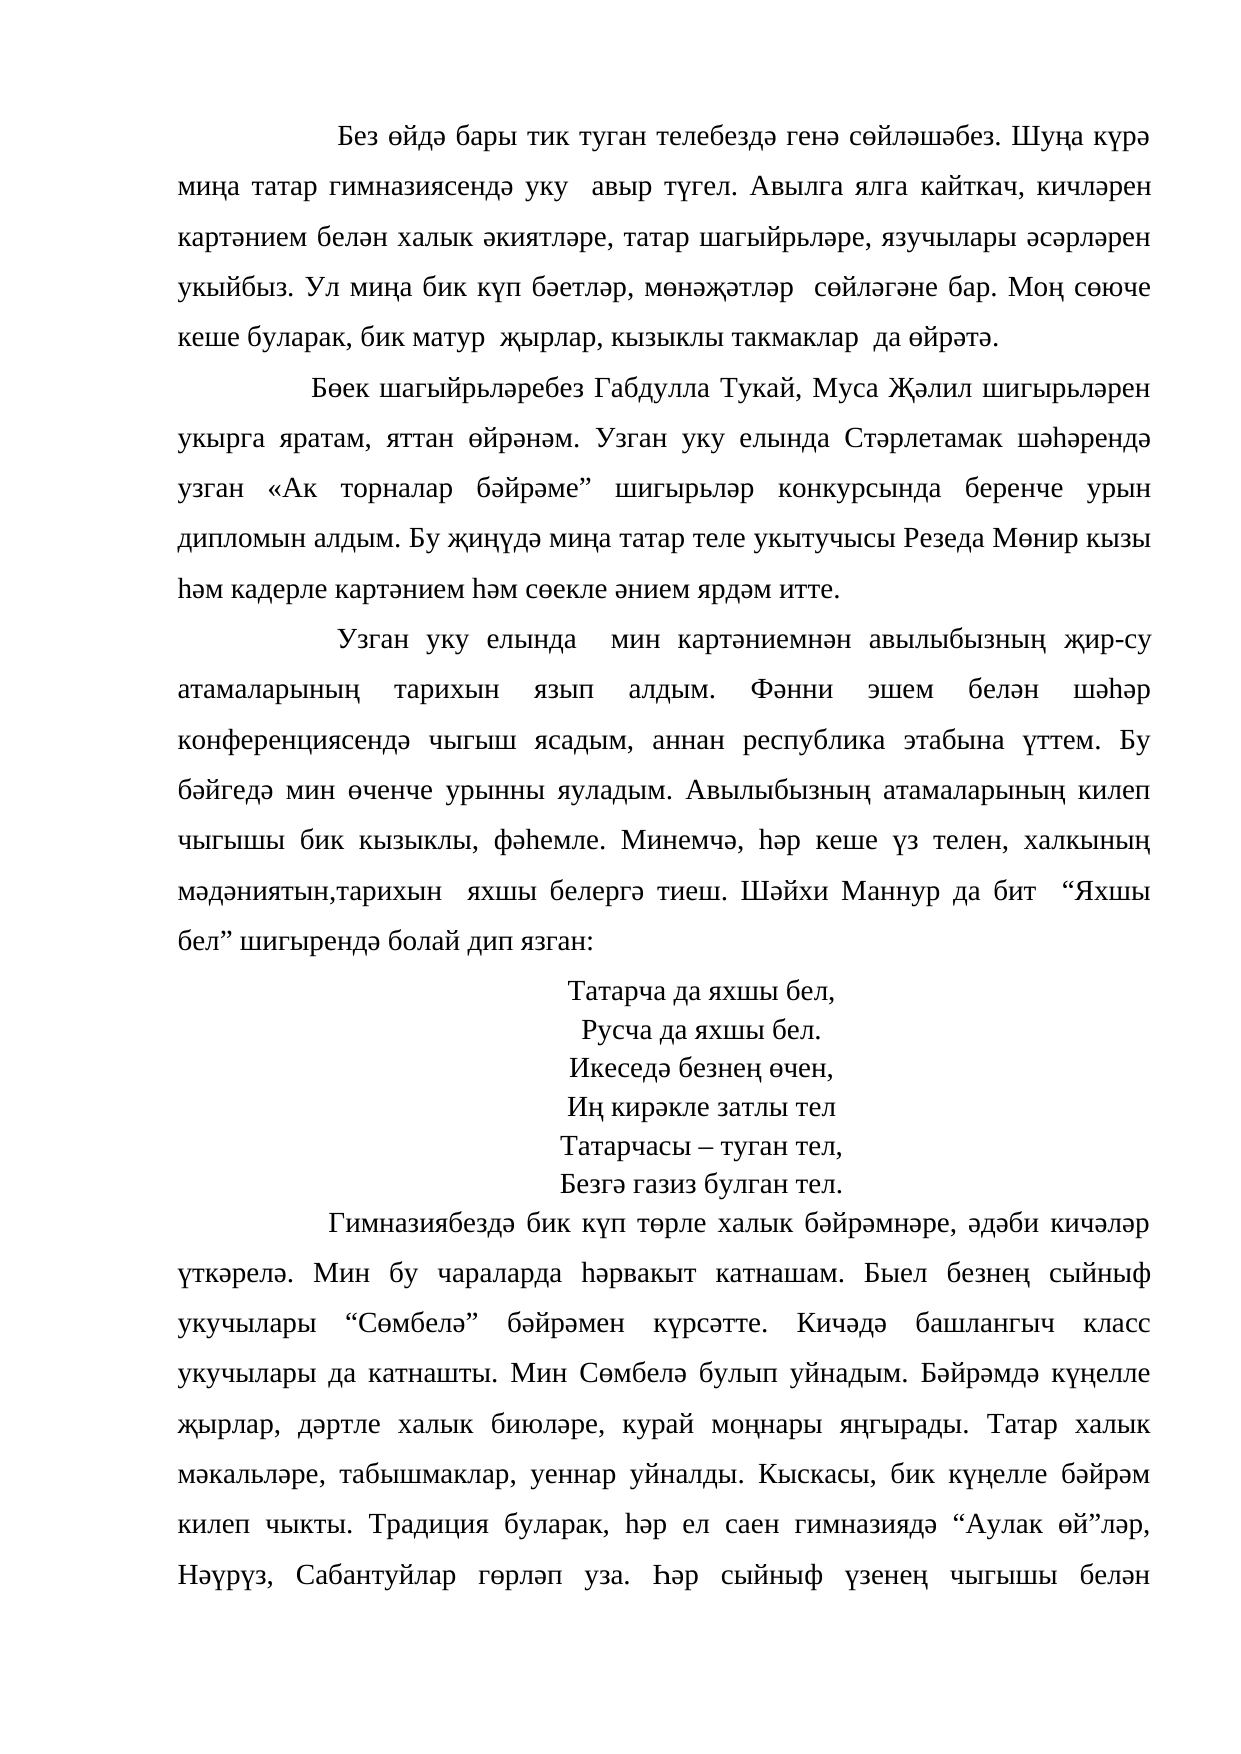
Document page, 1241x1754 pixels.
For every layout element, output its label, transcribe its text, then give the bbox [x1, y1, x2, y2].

text Узган уку елында мин картәниемнән авылыбызның җир-су атамаларының тарихын язып алдым. Фәнни эшем белән шәһәр конференциясендә чыгыш ясадым, аннан республика этабына үттем. Бу бәйгедә мин өченче урынны яуладым. Авылыбызның атамаларының килеп чыгышы бик кызыклы, фәһемле. Минемчә, һәр кеше үз телен, халкының мәдәниятын,тарихын яхшы белергә тиеш. Шәйхи Маннур да бит “Яхшы бел” шигырендә болай дип язган: [177, 621, 1152, 957]
text Бөек шагыйрьләребез Габдулла Тукай, Муса Җәлил шигырьләрен укырга яратам, яттан өйрәнәм. Узган уку елында Стәрлетамак шәһәрендә узган «Ак торналар бәйрәме” шигырьләр конкурсында беренче урын дипломын алдым. Бу җиңүдә миңа татар теле укытучысы Резеда Мөнир кызы һәм кадерле картәнием һәм сөекле әнием ярдәм итте. [177, 370, 1152, 604]
text Икеседә безнең өчен, [177, 1051, 1152, 1084]
text Безгә газиз булган тел. [177, 1166, 1152, 1200]
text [177, 1205, 1152, 1590]
text Татарча да яхшы бел, [177, 973, 1152, 1007]
text Иң кирәкле затлы тел [177, 1089, 1152, 1123]
text Русча да яхшы бел. [177, 1012, 1152, 1046]
text Татарчасы – туган тел, [177, 1128, 1152, 1161]
text Без өйдә бары тик туган телебездә генә сөйләшәбез. Шуңа күрә миңа татар гимназиясендә уку авыр түгел. Авылга ялга кайткач, кичләрен картәнием белән халык әкиятләре, татар шагыйрьләре, язучылары әсәрләрен укыйбыз. Ул миңа бик күп бәетләр, мөнәҗәтләр сөйләгәне бар. Моң сөюче кеше буларак, бик матур җырлар, кызыклы такмаклар да өйрәтә. [177, 118, 1152, 353]
